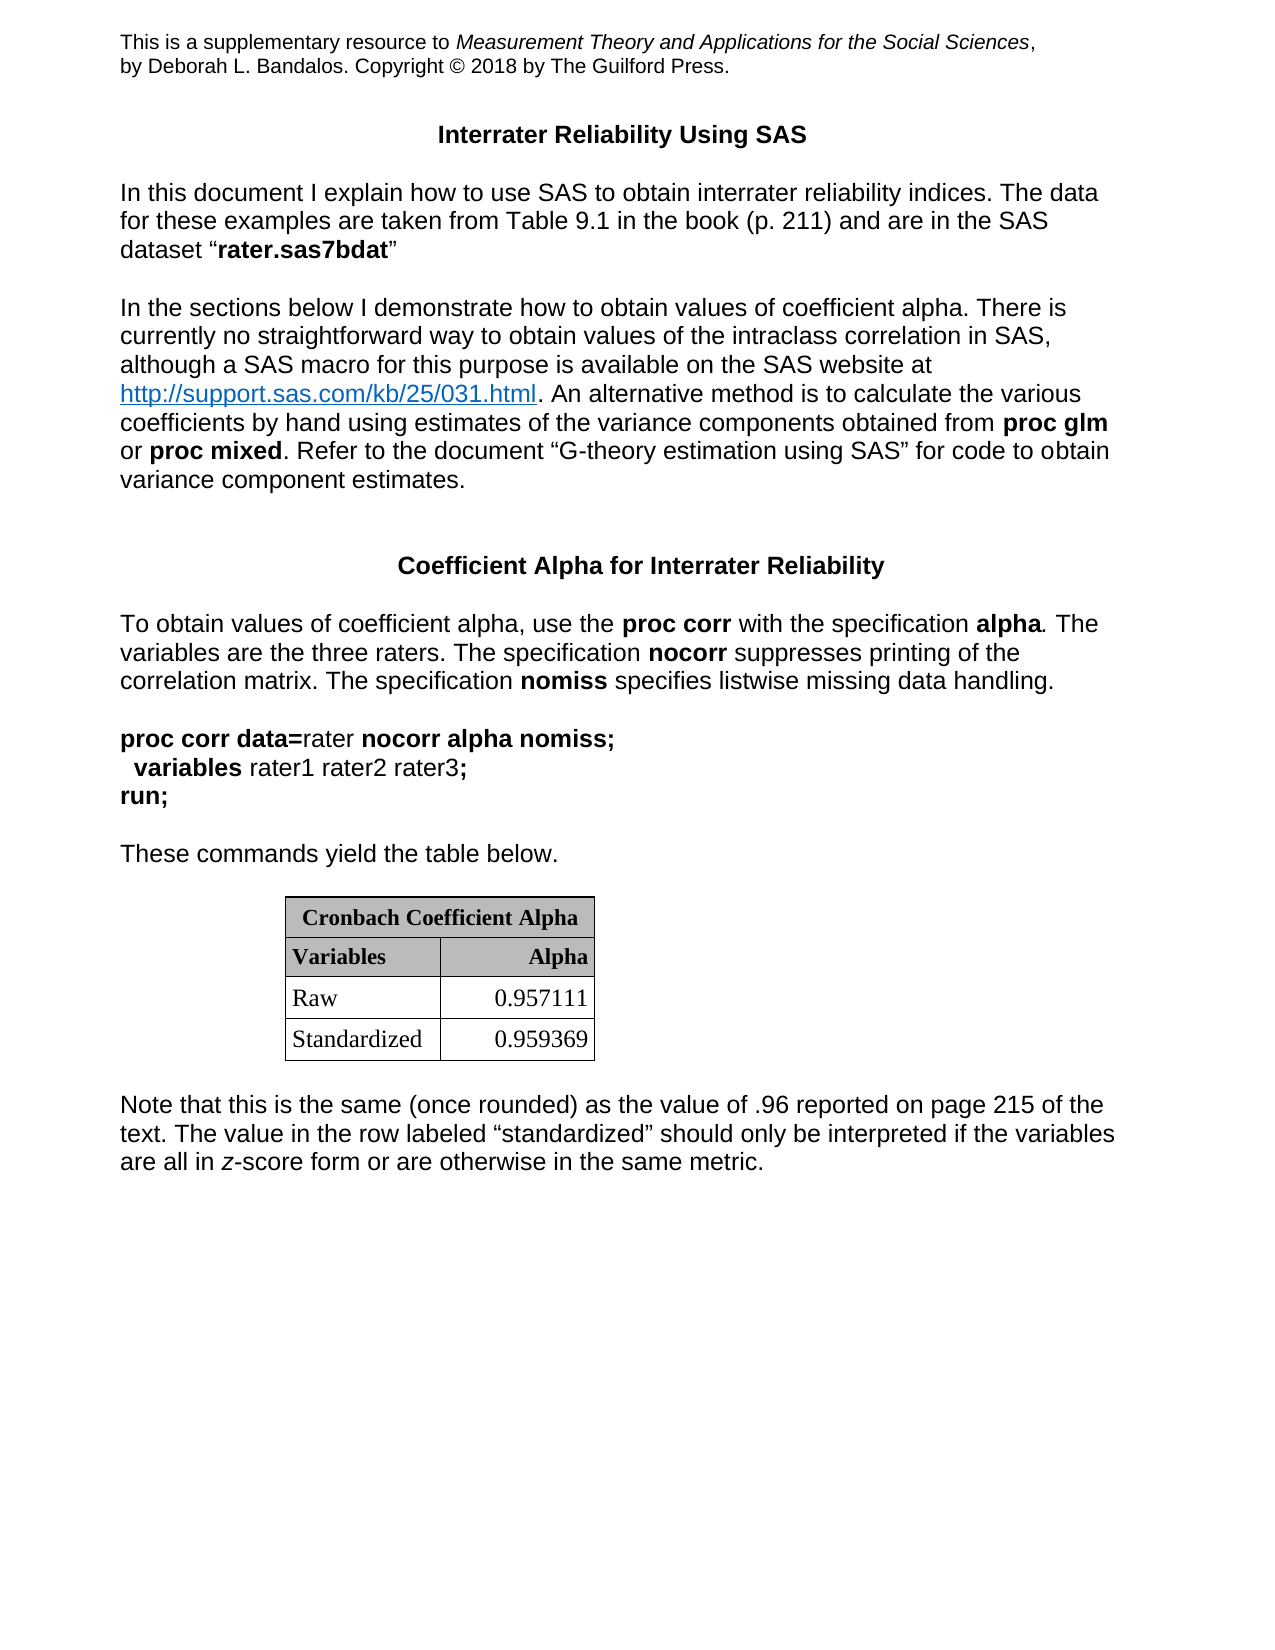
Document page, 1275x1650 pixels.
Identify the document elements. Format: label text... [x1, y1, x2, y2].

table_header Cronbach Coefficient Alpha [286, 898, 594, 937]
table_cell Variables [286, 938, 440, 976]
table_cell Standardized [286, 1019, 440, 1059]
text To obtain values of coefficient alpha, use the proc corr with the specification alpha. The variables are the three raters. The specification nocorr suppresses printing of the correlation matrix. The specification nomiss specifies listwise missing data handling. [120, 609, 1125, 695]
table_cell 0.957111 [441, 977, 594, 1018]
text variables rater1 rater2 rater3; [120, 752, 1125, 781]
text Note that this is the same (once rounded) as the value of .96 reported on page 215 of the text. The value in the row labeled “standardized” should only be interpreted if the variables are all in z-score form or are otherwise in the same metric. [120, 1090, 1125, 1176]
text run; [120, 781, 1125, 810]
text Coefficient Alpha for Interrater Reliability [120, 551, 1125, 580]
table_cell Raw [286, 977, 440, 1018]
table_cell Alpha [441, 938, 594, 976]
text In this document I explain how to use SAS to obtain interrater reliability indices. The data for these examples are taken from Table 9.1 in the book (p. 211) and are in the SAS dataset “rater.sas7bdat” [120, 177, 1125, 264]
text Interrater Reliability Using SAS [120, 120, 1125, 149]
text proc corr data=rater nocorr alpha nomiss; [120, 724, 1125, 752]
text In the sections below I demonstrate how to obtain values of coefficient alpha. There is currently no straightforward way to obtain values of the intraclass correlation in SAS, although a SAS macro for this purpose is available on the SAS website at http://support.sas.com/kb/25/031.html. An alternative method is to calculate the various coefficients by hand using estimates of the variance components obtained from proc glm or proc mixed. Refer to the document “G-theory estimation using SAS” for code to obtain variance component estimates. [120, 292, 1125, 494]
table_cell 0.959369 [441, 1019, 594, 1059]
text These commands yield the table below. [120, 839, 1125, 867]
